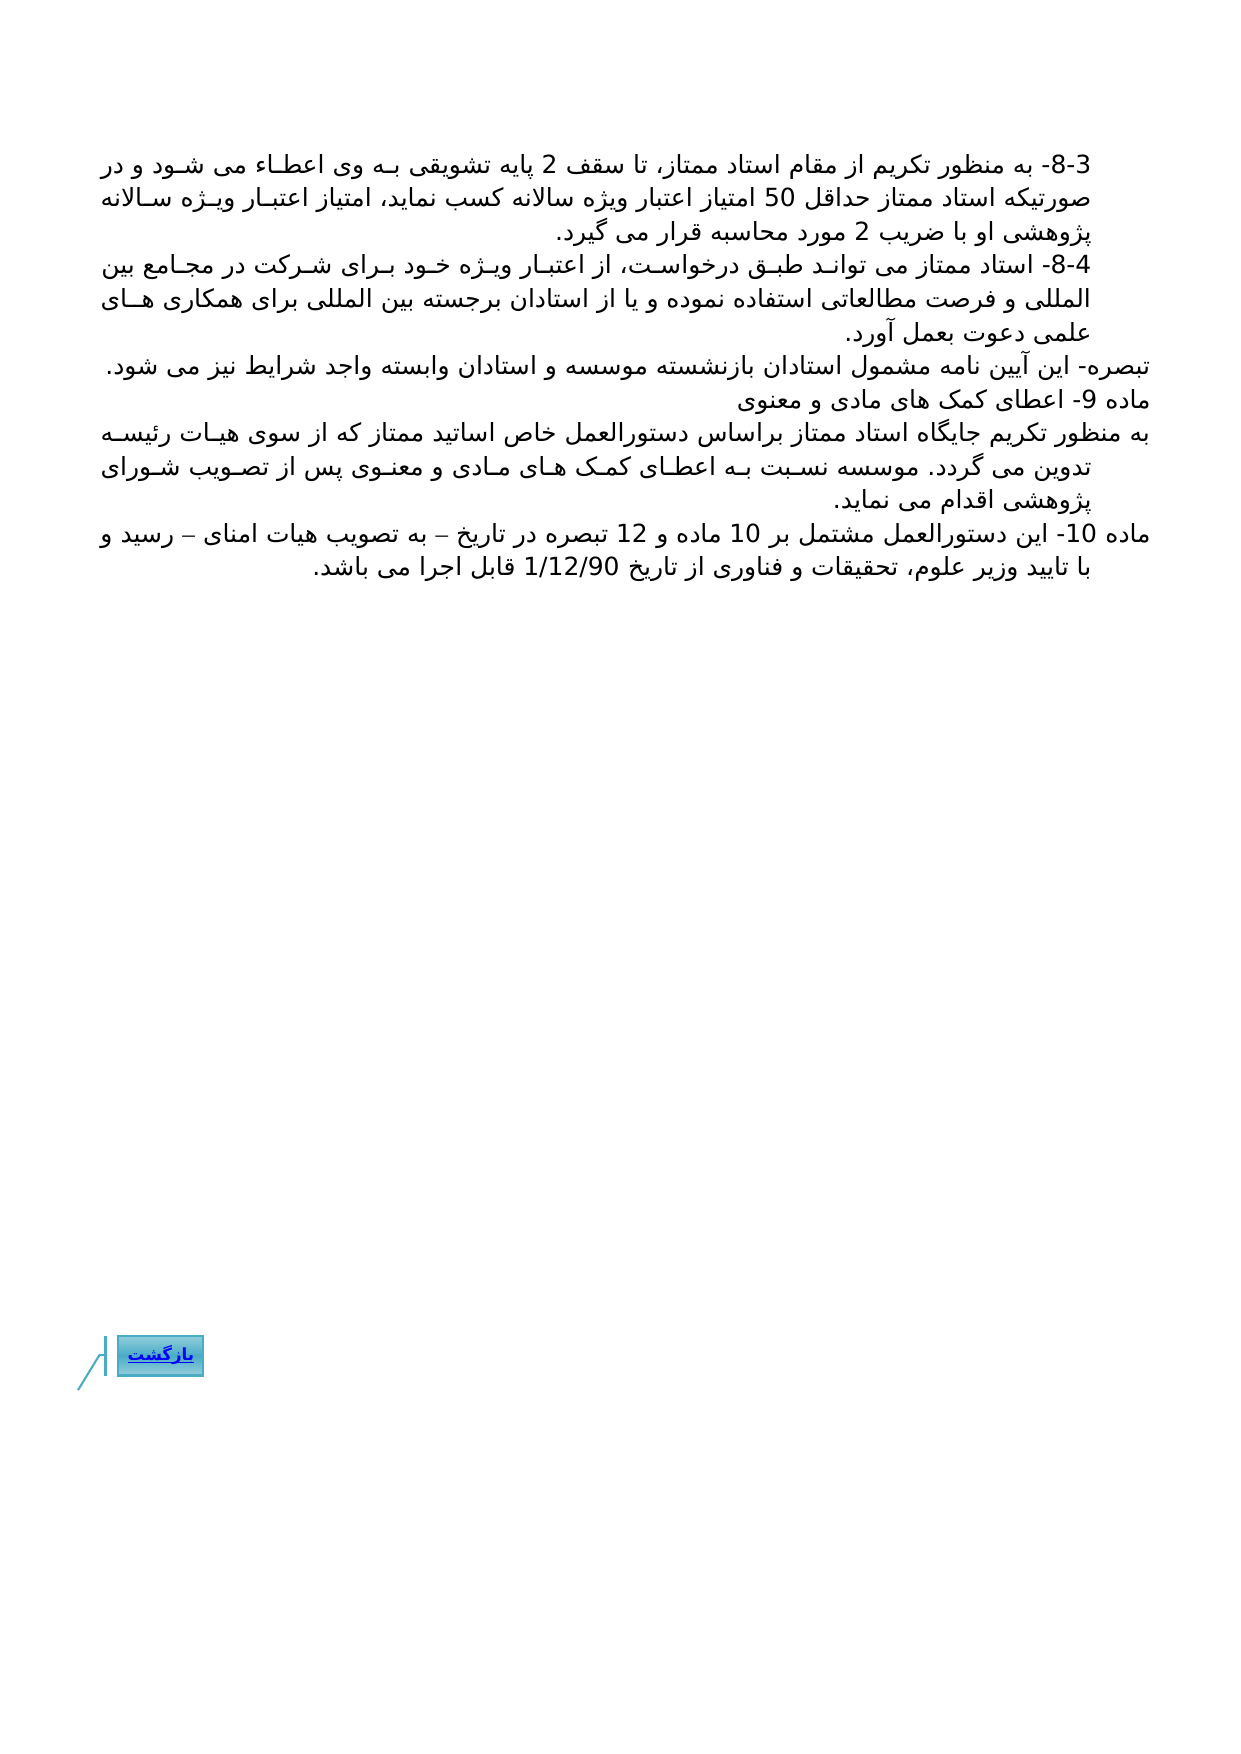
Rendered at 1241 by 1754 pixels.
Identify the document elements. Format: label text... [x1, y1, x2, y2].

text 8-4- استاد ممتاز می تواند طبق درخواست، از اعتبار ویژه خود برای شرکت در مجامع بین المللی و فرصت مطالعاتی استفاده نموده و یا از استادان برجسته بین المللی برای همکاری های علمی دعوت بعمل آورد. [100, 251, 1151, 347]
text به منظور تکریم جایگاه استاد ممتاز براساس دستورالعمل خاص اساتید ممتاز که از سوی هیات رئیسه تدوین می گردد. موسسه نسبت به اعطای کمک های مادی و معنوی پس از تصویب شورای پژوهشی اقدام می نماید. [100, 418, 1151, 514]
text ماده 9- اعطای کمک های مادی و معنوی [100, 385, 1151, 414]
text ماده 10- این دستورالعمل مشتمل بر 10 ماده و 12 تبصره در تاریخ – به تصویب هیات امنای – رسید و با تایید وزیر علوم، تحقیقات و فناوری از تاریخ 1/12/90 قابل اجرا می باشد. [100, 519, 1151, 582]
text 8-3- به منظور تکریم از مقام استاد ممتاز، تا سقف 2 پایه تشویقی به وی اعطاء می شود و در صورتیکه استاد ممتاز حداقل 50 امتیاز اعتبار ویژه سالانه کسب نماید، امتیاز اعتبار ویژه سالانه پژوهشی او با ضریب 2 مورد محاسبه قرار می گیرد. [100, 150, 1151, 246]
text تبصره- این آیین نامه مشمول استادان بازنشسته موسسه و استادان وابسته واجد شرایط نیز می شود. [100, 351, 1151, 380]
